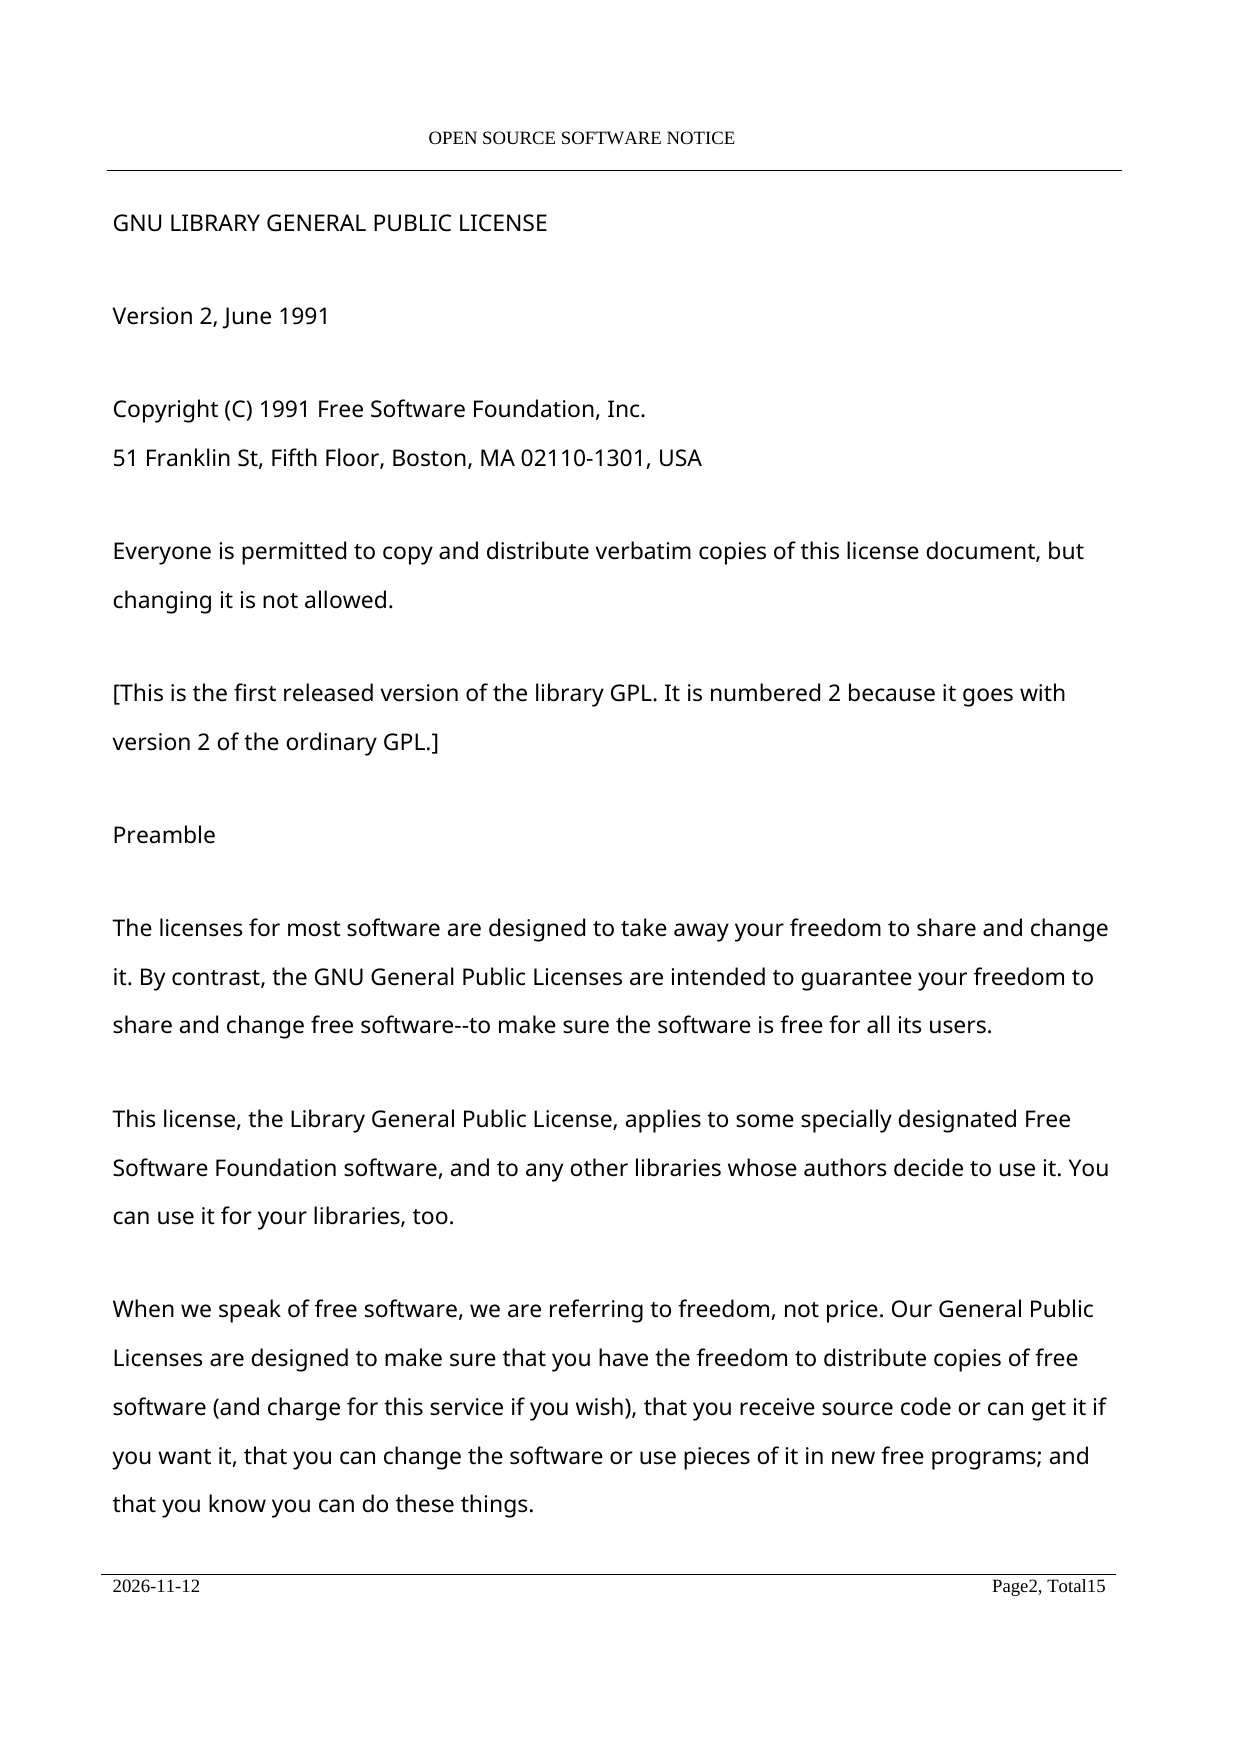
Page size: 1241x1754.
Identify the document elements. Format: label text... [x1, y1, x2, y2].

text This license, the Library General Public License, applies to some specially designated Free Software Foundation software, and to any other libraries whose authors decide to use it. You can use it for your libraries, too. [112, 1102, 1128, 1232]
text Everyone is permitted to copy and distribute verbatim copies of this license document, but changing it is not allowed. [112, 534, 1128, 615]
text Preamble [112, 818, 1128, 851]
text [This is the first released version of the library GPL. It is numbered 2 because it goes with version 2 of the ordinary GPL.] [112, 676, 1128, 757]
text Version 2, June 1991 [112, 299, 1128, 332]
text 51 Franklin St, Fifth Floor, Boston, MA 02110-1301, USA [112, 441, 1128, 473]
text The licenses for most software are designed to take away your freedom to share and change it. By contrast, the GNU General Public Licenses are intended to guarantee your freedom to share and change free software--to make sure the software is free for all its users. [112, 911, 1128, 1041]
text Copyright (C) 1991 Free Software Foundation, Inc. [112, 393, 1128, 425]
text GNU LIBRARY GENERAL PUBLIC LICENSE [112, 206, 1128, 239]
text When we speak of free software, we are referring to freedom, not price. Our General Public Licenses are designed to make sure that you have the freedom to distribute copies of free software (and charge for this service if you wish), that you receive source code or can get it if you want it, that you can change the software or use pieces of it in new free programs; and that you know you can do these things. [112, 1293, 1128, 1520]
